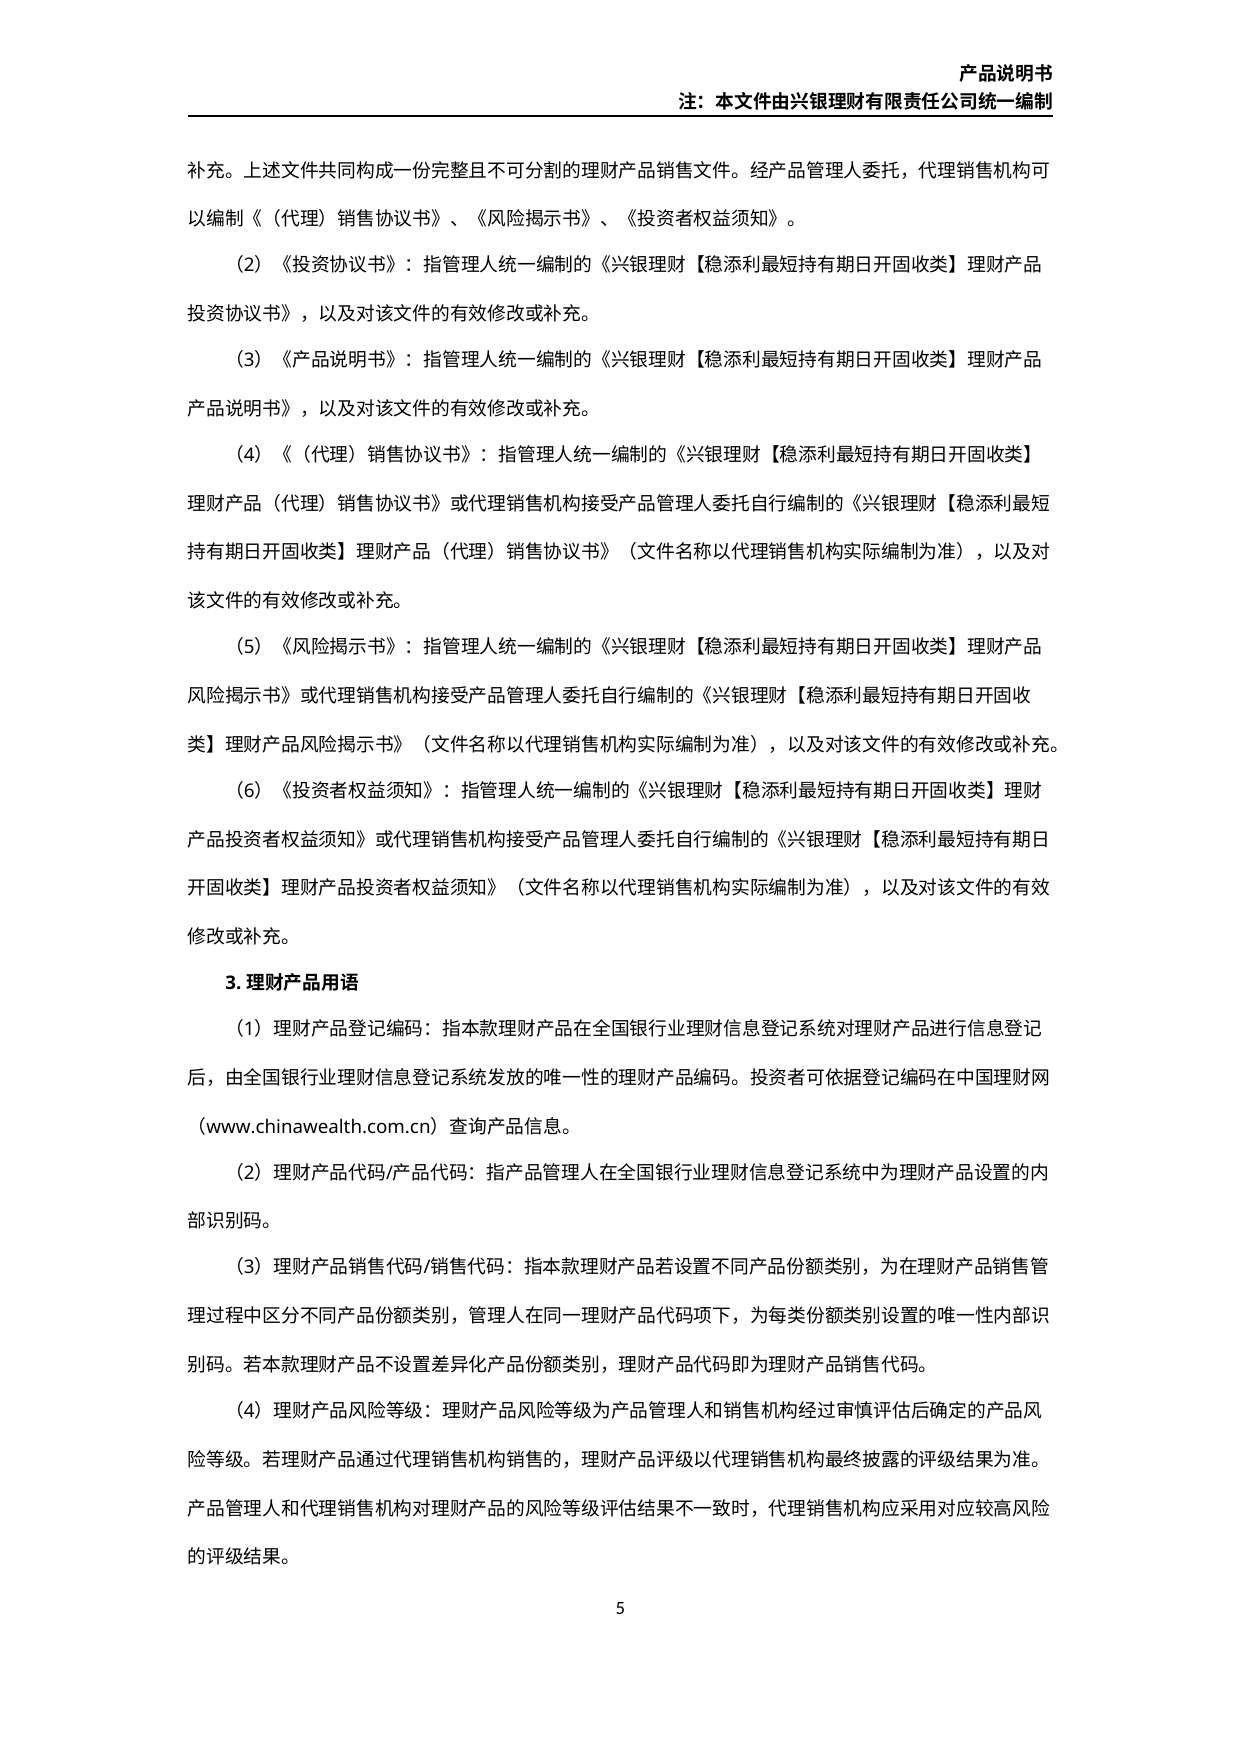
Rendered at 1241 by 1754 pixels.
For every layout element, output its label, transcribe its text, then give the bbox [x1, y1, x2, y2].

text （1）理财产品登记编码：指本款理财产品在全国银行业理财信息登记系统对理财产品进行信息登记后，由全国银行业理财信息登记系统发放的唯一性的理财产品编码。投资者可依据登记编码在中国理财网（www.chinawealth.com.cn）查询产品信息。 [187, 1011, 1053, 1141]
text （2）《投资协议书》：指管理人统一编制的《兴银理财【稳添利最短持有期日开固收类】理财产品投资协议书》，以及对该文件的有效修改或补充。 [187, 247, 1053, 329]
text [187, 153, 1053, 234]
text （4）理财产品风险等级：理财产品风险等级为产品管理人和销售机构经过审慎评估后确定的产品风险等级。若理财产品通过代理销售机构销售的，理财产品评级以代理销售机构最终披露的评级结果为准。产品管理人和代理销售机构对理财产品的风险等级评估结果不一致时，代理销售机构应采用对应较高风险的评级结果。 [187, 1393, 1053, 1572]
text （3）《产品说明书》：指管理人统一编制的《兴银理财【稳添利最短持有期日开固收类】理财产品产品说明书》，以及对该文件的有效修改或补充。 [187, 342, 1053, 423]
text （6）《投资者权益须知》：指管理人统一编制的《兴银理财【稳添利最短持有期日开固收类】理财产品投资者权益须知》或代理销售机构接受产品管理人委托自行编制的《兴银理财【稳添利最短持有期日开固收类】理财产品投资者权益须知》（文件名称以代理销售机构实际编制为准），以及对该文件的有效修改或补充。 [187, 773, 1053, 952]
text （3）理财产品销售代码/销售代码：指本款理财产品若设置不同产品份额类别，为在理财产品销售管理过程中区分不同产品份额类别，管理人在同一理财产品代码项下，为每类份额类别设置的唯一性内部识别码。若本款理财产品不设置差异化产品份额类别，理财产品代码即为理财产品销售代码。 [187, 1249, 1053, 1379]
text （5）《风险揭示书》：指管理人统一编制的《兴银理财【稳添利最短持有期日开固收类】理财产品风险揭示书》或代理销售机构接受产品管理人委托自行编制的《兴银理财【稳添利最短持有期日开固收类】理财产品风险揭示书》（文件名称以代理销售机构实际编制为准），以及对该文件的有效修改或补充。 [187, 629, 1053, 759]
text （4）《（代理）销售协议书》：指管理人统一编制的《兴银理财【稳添利最短持有期日开固收类】理财产品（代理）销售协议书》或代理销售机构接受产品管理人委托自行编制的《兴银理财【稳添利最短持有期日开固收类】理财产品（代理）销售协议书》（文件名称以代理销售机构实际编制为准），以及对该文件的有效修改或补充。 [187, 437, 1053, 616]
text （2）理财产品代码/产品代码：指产品管理人在全国银行业理财信息登记系统中为理财产品设置的内部识别码。 [187, 1155, 1053, 1236]
text 3. 理财产品用语 [187, 965, 1053, 998]
